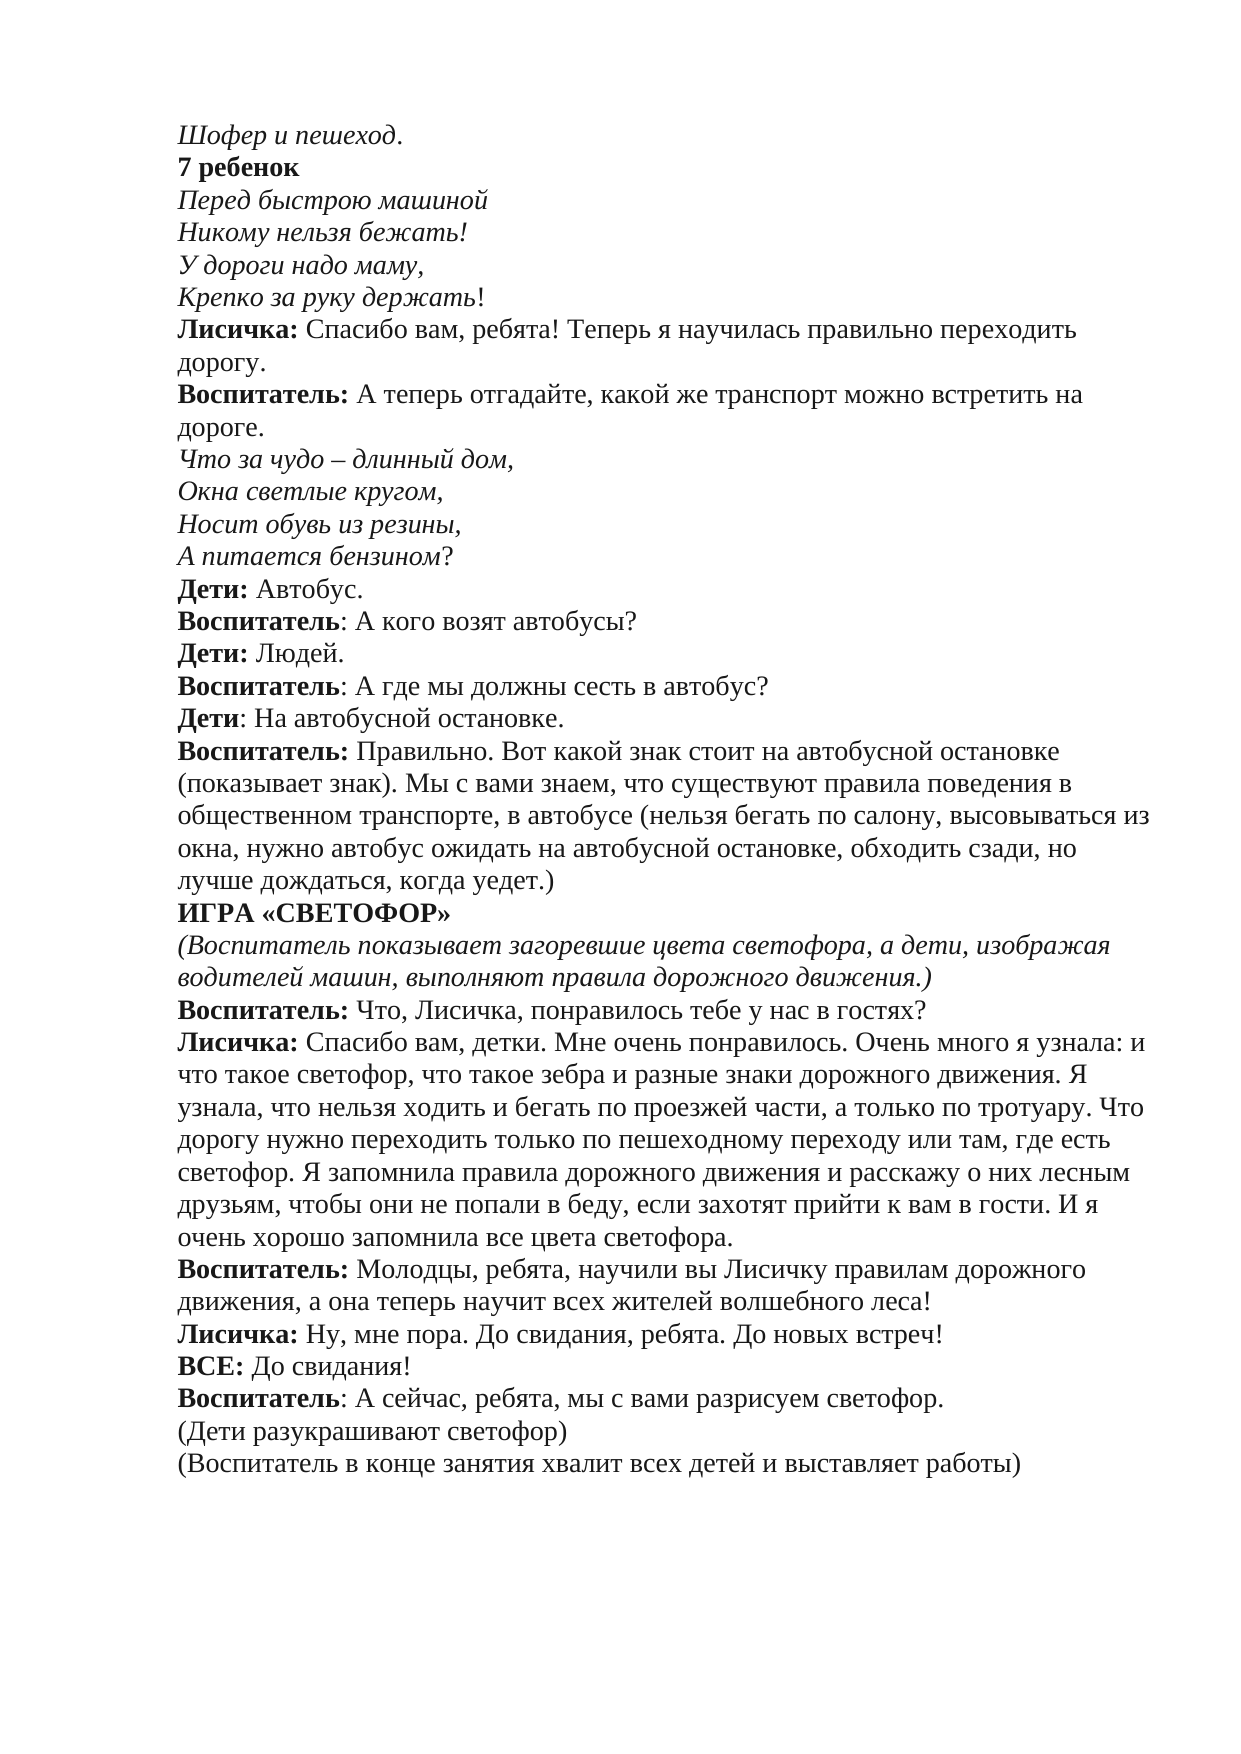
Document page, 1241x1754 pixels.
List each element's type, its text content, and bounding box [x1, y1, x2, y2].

text ИГРА «СВЕТОФОР» [177, 896, 1152, 928]
text Что за чудо – длинный дом, [177, 442, 1152, 474]
text Воспитатель: А где мы должны сесть в автобус? [177, 669, 1152, 701]
text Шофер и пешеход. [177, 118, 1152, 151]
text Лисичка: Спасибо вам, детки. Мне очень понравилось. Очень много я узнала: и что такое светофор, что такое зебра и разные знаки дорожного движения. Я узнала, что нельзя ходить и бегать по проезжей части, а только по тротуару. Что дорогу нужно переходить только по пешеходному переходу или там, где есть светофор. Я запомнила правила дорожного движения и расскажу о них лесным друзьям, чтобы они не попали в беду, если захотят прийти к вам в гости. И я очень хорошо запомнила все цвета светофора. [177, 1025, 1152, 1252]
text У дороги надо маму, [177, 248, 1152, 280]
text Крепко за руку держать! [177, 280, 1152, 312]
text Носит обувь из резины, [177, 507, 1152, 539]
text 7 ребенок [177, 151, 1152, 183]
text А питается бензином? [177, 539, 1152, 572]
text Перед быстрою машиной [177, 183, 1152, 215]
text Воспитатель: Молодцы, ребята, научили вы Лисичку правилам дорожного движения, а она теперь научит всех жителей волшебного леса! [177, 1252, 1152, 1317]
text Окна светлые кругом, [177, 474, 1152, 507]
text Дети: Людей. [177, 636, 1152, 669]
text Дети: На автобусной остановке. [177, 701, 1152, 734]
text Воспитатель: А кого возят автобусы? [177, 604, 1152, 636]
text Лисичка: Спасибо вам, ребята! Теперь я научилась правильно переходить дорогу. [177, 312, 1152, 377]
text Дети: Автобус. [177, 572, 1152, 604]
text (Дети разукрашивают светофор) [177, 1414, 1152, 1446]
text Никому нельзя бежать! [177, 215, 1152, 248]
text (Воспитатель показывает загоревшие цвета светофора, а дети, изображая водителей машин, выполняют правила дорожного движения.) [177, 928, 1152, 993]
text (Воспитатель в конце занятия хвалит всех детей и выставляет работы) [177, 1446, 1152, 1479]
text ВСЕ: До свидания! [177, 1349, 1152, 1382]
text Воспитатель: Правильно. Вот какой знак стоит на автобусной остановке (показывает знак). Мы с вами знаем, что существуют правила поведения в общественном транспорте, в автобусе (нельзя бегать по салону, высовываться из окна, нужно автобус ожидать на автобусной остановке, обходить сзади, но лучше дождаться, когда уедет.) [177, 734, 1152, 896]
text Воспитатель: Что, Лисичка, понравилось тебе у нас в гостях? [177, 993, 1152, 1025]
text Лисичка: Ну, мне пора. До свидания, ребята. До новых встреч! [177, 1317, 1152, 1349]
text Воспитатель: А сейчас, ребята, мы с вами разрисуем светофор. [177, 1382, 1152, 1414]
text Воспитатель: А теперь отгадайте, какой же транспорт можно встретить на дороге. [177, 377, 1152, 442]
